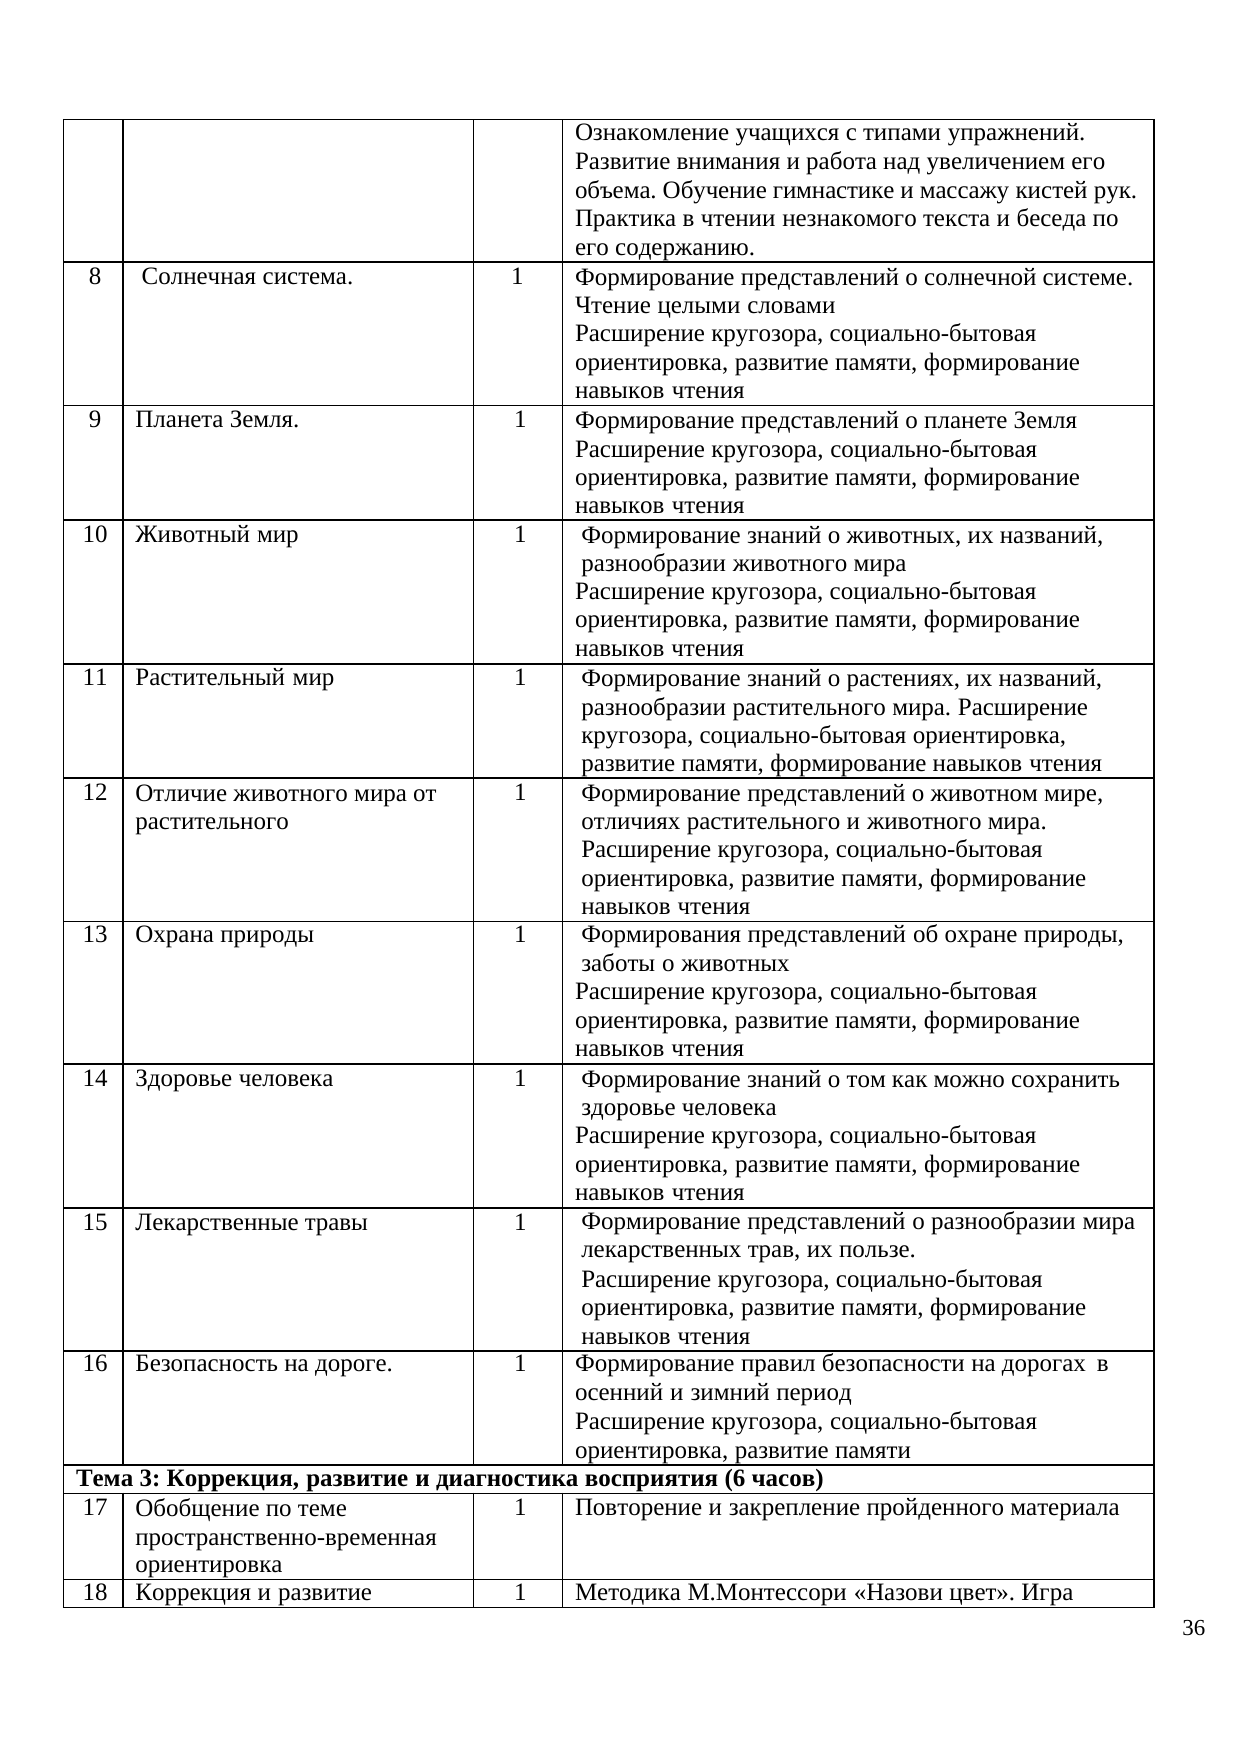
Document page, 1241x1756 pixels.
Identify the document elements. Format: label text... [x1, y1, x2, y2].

table_cell 1 [474, 1580, 562, 1607]
table_cell 1 [474, 521, 562, 663]
table_cell Повторение и закрепление пройденного материала [563, 1494, 1153, 1578]
table_cell Тема 3: Коррекция, развитие и диагностика восприятия (6 часов) [64, 1466, 1153, 1492]
table_cell 12 [64, 779, 122, 921]
table_cell 17 [64, 1494, 122, 1578]
table_cell 1 [474, 922, 562, 1063]
table_cell Лекарственные травы [124, 1209, 473, 1350]
table_cell Безопасность на дороге. [124, 1352, 473, 1464]
table_cell 13 [64, 922, 122, 1063]
table_cell 15 [64, 1209, 122, 1350]
table_cell 1 [474, 665, 562, 777]
table_cell Формирование представлений о разнообразии мира лекарственных трав, их пользе. Расширение кругозора, социально-бытовая ориентировка, развитие памяти, формирование навыков чтения [563, 1209, 1153, 1350]
table_cell 1 [474, 1494, 562, 1578]
table_cell Формирование знаний о растениях, их названий, разнообразии растительного мира. Расширение кругозора, социально-бытовая ориентировка, развитие памяти, формирование навыков чтения [563, 665, 1153, 777]
table_cell 14 [64, 1065, 122, 1207]
table_cell 1 [474, 406, 562, 519]
table_cell Формирование представлений о животном мире, отличиях растительного и животного мира. Расширение кругозора, социально-бытовая ориентировка, развитие памяти, формирование навыков чтения [563, 779, 1153, 921]
table_cell 8 [64, 263, 122, 405]
table_cell Растительный мир [124, 665, 473, 777]
table_header Ознакомление учащихся с типами упражнений. Развитие внимания и работа над увеличением его объема. Обучение гимнастике и массажу кистей рук. Практика в чтении незнакомого текста и беседа по его содержанию. [563, 120, 1153, 261]
table_cell Животный мир [124, 521, 473, 663]
table_cell 1 [474, 1209, 562, 1350]
table_header [64, 120, 122, 261]
table_cell Солнечная система. [124, 263, 473, 405]
table_cell Формирование представлений о планете Земля Расширение кругозора, социально-бытовая ориентировка, развитие памяти, формирование навыков чтения [563, 406, 1153, 519]
table_cell 9 [64, 406, 122, 519]
table_cell Обобщение по теме пространственно-временная ориентировка [124, 1494, 473, 1578]
table_cell Формирования представлений об охране природы, заботы о животных Расширение кругозора, социально-бытовая ориентировка, развитие памяти, формирование навыков чтения [563, 922, 1153, 1063]
table_cell Коррекция и развитие [124, 1580, 473, 1607]
table_cell 1 [474, 1065, 562, 1207]
table_cell 16 [64, 1352, 122, 1464]
table_cell 18 [64, 1580, 122, 1607]
table_cell 1 [474, 1352, 562, 1464]
table_cell Методика М.Монтессори «Назови цвет». Игра [563, 1580, 1153, 1607]
table_header [474, 120, 562, 261]
table_cell Отличие животного мира от растительного [124, 779, 473, 921]
table_cell 11 [64, 665, 122, 777]
table_cell Формирование правил безопасности на дорогах в осенний и зимний период Расширение кругозора, социально-бытовая ориентировка, развитие памяти [563, 1352, 1153, 1464]
table_cell Формирование знаний о том как можно сохранить здоровье человека Расширение кругозора, социально-бытовая ориентировка, развитие памяти, формирование навыков чтения [563, 1065, 1153, 1207]
table_header [124, 120, 473, 261]
table_cell Планета Земля. [124, 406, 473, 519]
table_cell 1 [474, 779, 562, 921]
table_cell Формирование знаний о животных, их названий, разнообразии животного мира Расширение кругозора, социально-бытовая ориентировка, развитие памяти, формирование навыков чтения [563, 521, 1153, 663]
table_cell 1 [474, 263, 562, 405]
table_cell 10 [64, 521, 122, 663]
table_cell Здоровье человека [124, 1065, 473, 1207]
table_cell Охрана природы [124, 922, 473, 1063]
table_cell Формирование представлений о солнечной системе. Чтение целыми словами Расширение кругозора, социально-бытовая ориентировка, развитие памяти, формирование навыков чтения [563, 263, 1153, 405]
